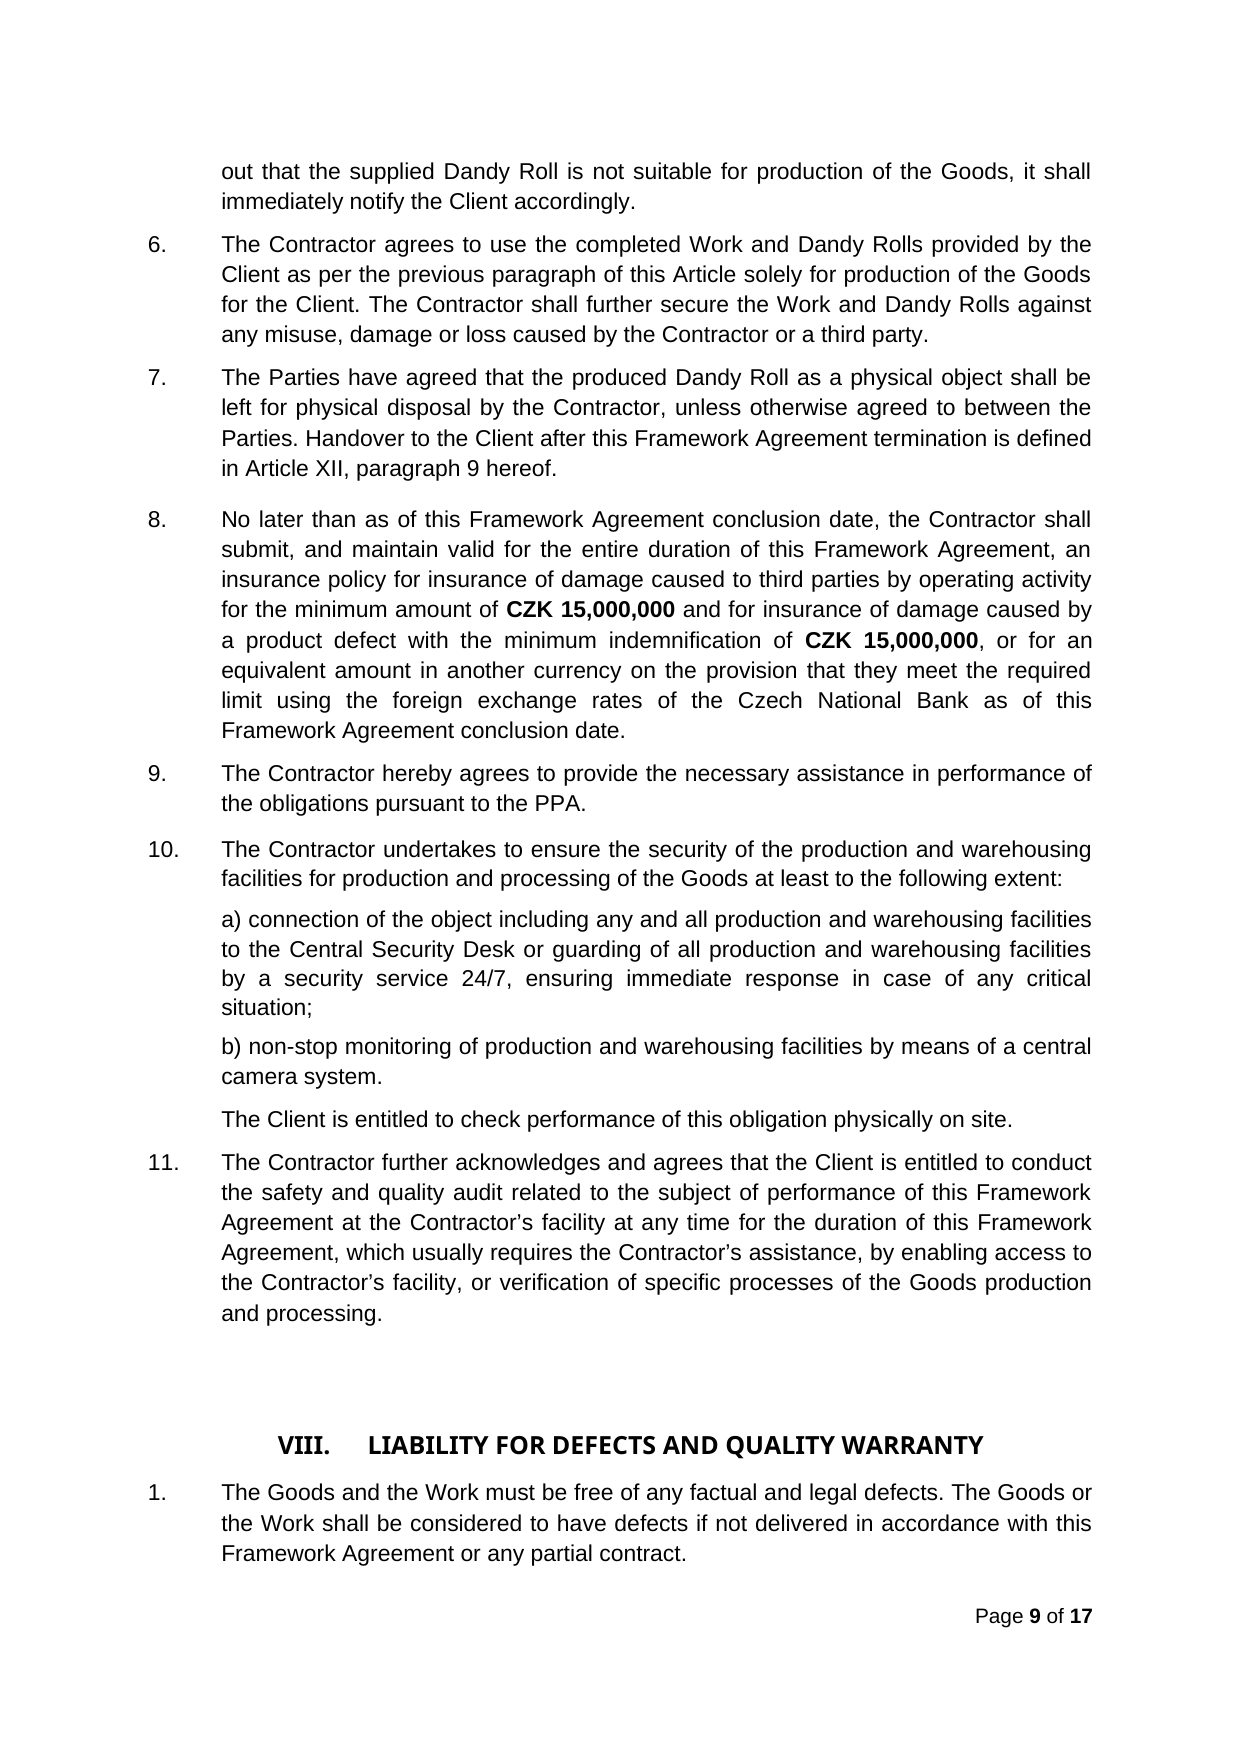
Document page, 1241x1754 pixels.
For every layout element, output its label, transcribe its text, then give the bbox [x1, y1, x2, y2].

list The Contractor undertakes to ensure the security of the production and warehousing facilities for production and processing of the Goods at least to the following extent: [148, 833, 1093, 891]
list The Contractor hereby agrees to provide the necessary assistance in performance of the obligations pursuant to the PPA. [148, 760, 1093, 816]
list No later than as of this Framework Agreement conclusion date, the Contractor shall submit, and maintain valid for the entire duration of this Framework Agreement, an insurance policy for insurance of damage caused to third parties by operating activity for the minimum amount of CZK 15,000,000 and for insurance of damage caused by a product defect with the minimum indemnification of CZK 15,000,000, or for an equivalent amount in another currency on the provision that they meet the required limit using the foreign exchange rates of the Czech National Bank as of this Framework Agreement conclusion date. [148, 506, 1093, 743]
list The Contractor agrees to use the completed Work and Dandy Rolls provided by the Client as per the previous paragraph of this Article solely for production of the Goods for the Client. The Contractor shall further secure the Work and Dandy Rolls against any misuse, damage or loss caused by the Contractor or a third party. [148, 231, 1093, 348]
list The Parties have agreed that the produced Dandy Roll as a physical object shall be left for physical disposal by the Contractor, unless otherwise agreed to between the Parties. Handover to the Client after this Framework Agreement termination is defined in Article XII, paragraph 9 hereof. [148, 364, 1093, 481]
list The Contractor further acknowledges and agrees that the Client is entitled to conduct the safety and quality audit related to the subject of performance of this Framework Agreement at the Contractor’s facility at any time for the duration of this Framework Agreement, which usually requires the Contractor’s assistance, by enabling access to the Contractor’s facility, or verification of specific processes of the Goods production and processing. [148, 1148, 1093, 1326]
text b) non-stop monitoring of production and warehousing facilities by means of a central camera system. [221, 1033, 1093, 1089]
list LIABILITY FOR DEFECTS AND QUALITY WARRANTY [221, 1428, 1093, 1462]
list The Goods and the Work must be free of any factual and legal defects. The Goods or the Work shall be considered to have defects if not delivered in accordance with this Framework Agreement or any partial contract. [148, 1479, 1093, 1566]
text a) connection of the object including any and all production and warehousing facilities to the Central Security Desk or guarding of all production and warehousing facilities by a security service 24/7, ensuring immediate response in case of any critical situation; [221, 904, 1093, 1020]
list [148, 158, 1093, 214]
text The Client is entitled to check performance of this obligation physically on site. [221, 1106, 1093, 1132]
